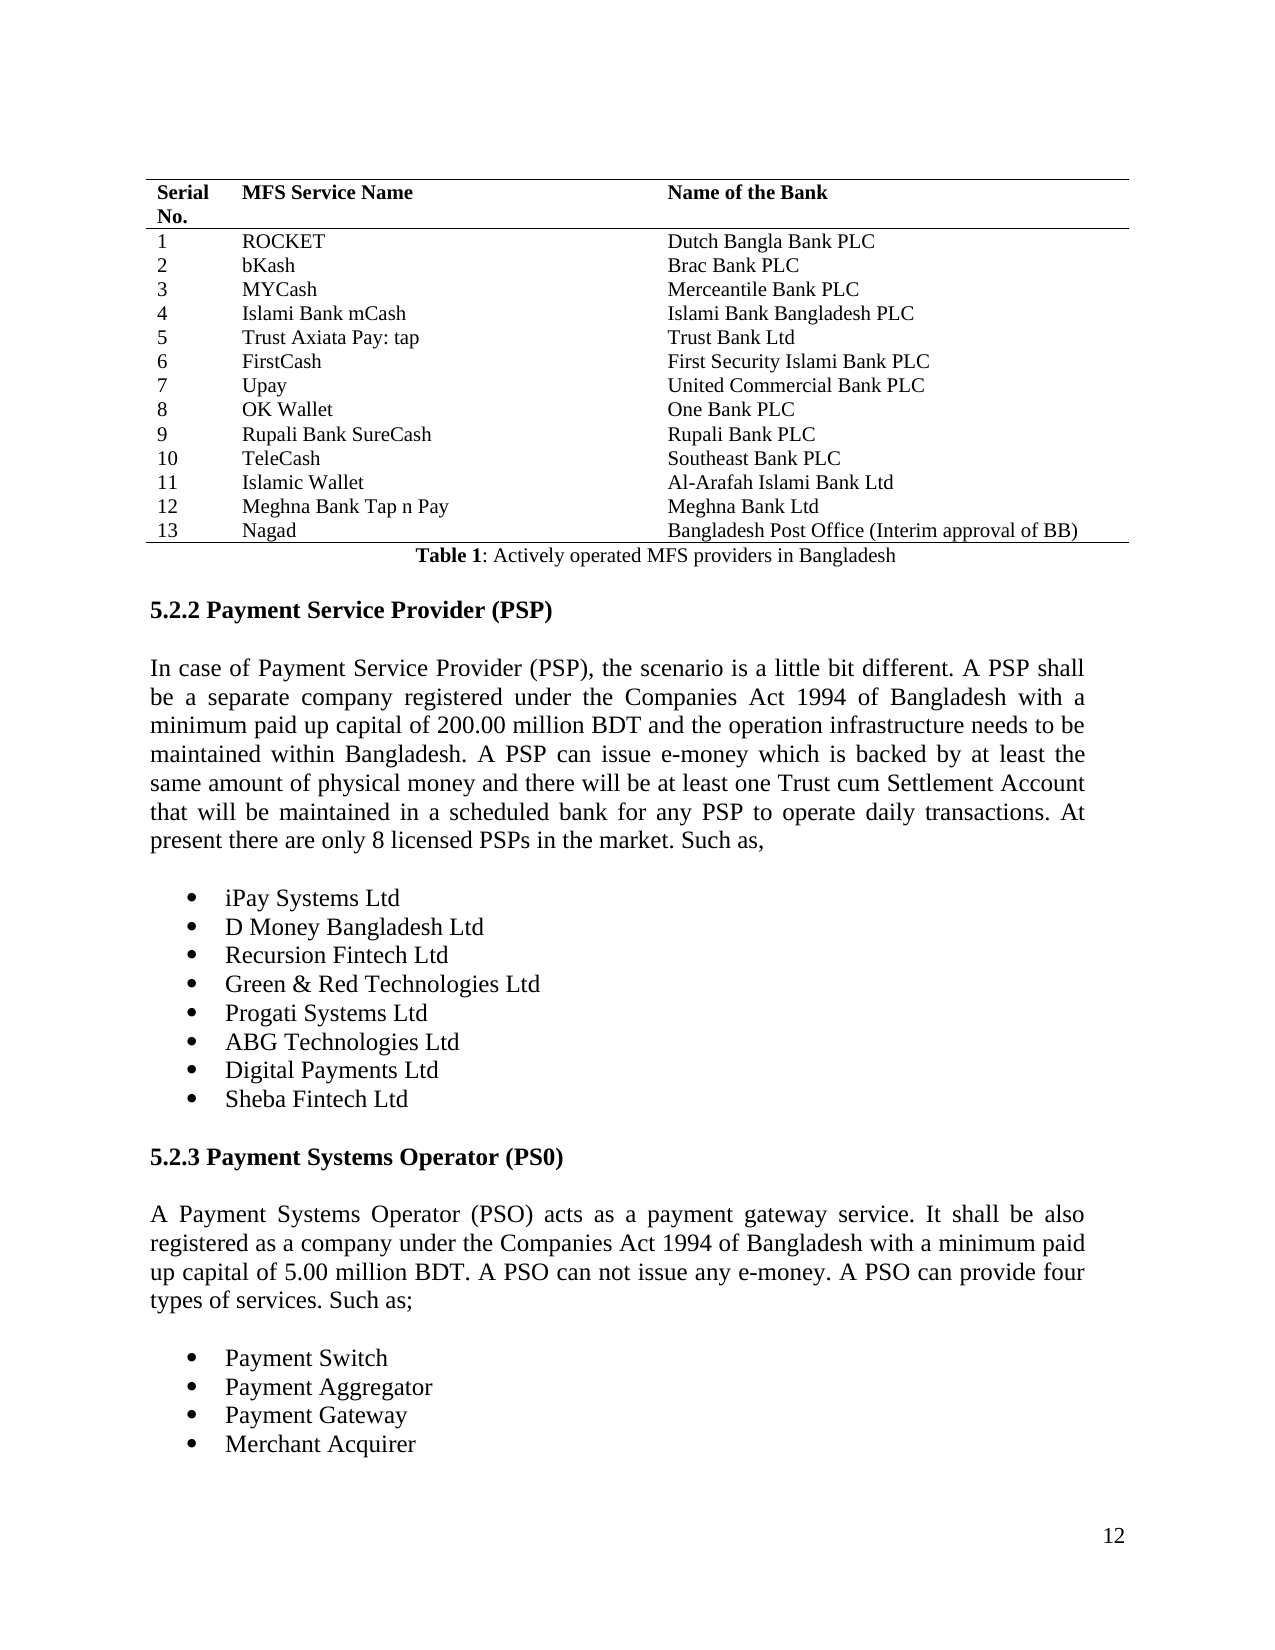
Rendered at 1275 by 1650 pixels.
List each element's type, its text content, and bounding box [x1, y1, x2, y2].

table_cell 13 [146, 518, 231, 542]
table_cell OK Wallet [231, 398, 656, 421]
table_header Serial No. [146, 180, 231, 228]
list Payment Switch [187, 1343, 1086, 1372]
text Table 1: Actively operated MFS providers in Bangladesh [225, 543, 1086, 567]
list Progati Systems Ltd [187, 998, 1086, 1027]
table_cell Bangladesh Post Office (Interim approval of BB) [656, 518, 1129, 542]
table_cell 1 [146, 229, 231, 253]
table_cell 8 [146, 398, 231, 421]
table_cell Nagad [231, 518, 656, 542]
table_cell TeleCash [231, 446, 656, 469]
list Payment Aggregator [187, 1372, 1086, 1401]
table_cell 2 [146, 253, 231, 277]
table_header MFS Service Name [231, 180, 656, 228]
table_cell Trust Bank Ltd [656, 325, 1129, 349]
table_cell Upay [231, 373, 656, 397]
table_header Name of the Bank [656, 180, 1129, 228]
table_cell 10 [146, 446, 231, 469]
table_cell Merceantile Bank PLC [656, 277, 1129, 301]
text In case of Payment Service Provider (PSP), the scenario is a little bit different. A PSP shall be a separate company registered under the Companies Act 1994 of Bangladesh with a minimum paid up capital of 200.00 million BDT and the operation infrastructure needs to be maintained within Bangladesh. A PSP can issue e-money which is backed by at least the same amount of physical money and there will be at least one Trust cum Settlement Account that will be maintained in a scheduled bank for any PSP to operate daily transactions. At present there are only 8 licensed PSPs in the market. Such as, [150, 653, 1086, 854]
table_cell Brac Bank PLC [656, 253, 1129, 277]
table_cell First Security Islami Bank PLC [656, 349, 1129, 373]
table_cell Islami Bank mCash [231, 301, 656, 325]
table_cell Al-Arafah Islami Bank Ltd [656, 470, 1129, 494]
table_cell ROCKET [231, 229, 656, 253]
table_cell 4 [146, 301, 231, 325]
table_cell 11 [146, 470, 231, 494]
table_cell 12 [146, 494, 231, 518]
list iPay Systems Ltd [187, 883, 1086, 912]
list Payment Gateway [187, 1401, 1086, 1429]
table_cell 9 [146, 421, 231, 446]
table_cell bKash [231, 253, 656, 277]
text A Payment Systems Operator (PSO) acts as a payment gateway service. It shall be also registered as a company under the Companies Act 1994 of Bangladesh with a minimum paid up capital of 5.00 million BDT. A PSO can not issue any e-money. A PSO can provide four types of services. Such as; [150, 1199, 1086, 1314]
table_cell Islamic Wallet [231, 470, 656, 494]
table_cell MYCash [231, 277, 656, 301]
list ABG Technologies Ltd [187, 1027, 1086, 1056]
table_cell 6 [146, 349, 231, 373]
table_cell FirstCash [231, 349, 656, 373]
table_cell Meghna Bank Tap n Pay [231, 494, 656, 518]
list D Money Bangladesh Ltd [187, 912, 1086, 941]
table_cell Dutch Bangla Bank PLC [656, 229, 1129, 253]
table_cell Rupali Bank PLC [656, 421, 1129, 446]
list Digital Payments Ltd [187, 1056, 1086, 1084]
table_cell Southeast Bank PLC [656, 446, 1129, 469]
table_cell One Bank PLC [656, 398, 1129, 421]
table_cell 5 [146, 325, 231, 349]
list Recursion Fintech Ltd [187, 941, 1086, 969]
list Merchant Acquirer [187, 1429, 1086, 1458]
list Sheba Fintech Ltd [187, 1084, 1086, 1113]
list Green & Red Technologies Ltd [187, 969, 1086, 998]
table_cell Islami Bank Bangladesh PLC [656, 301, 1129, 325]
table_cell United Commercial Bank PLC [656, 373, 1129, 397]
text 5.2.3 Payment Systems Operator (PS0) [150, 1142, 1086, 1171]
table_cell Rupali Bank SureCash [231, 421, 656, 446]
table_cell Meghna Bank Ltd [656, 494, 1129, 518]
table_cell Trust Axiata Pay: tap [231, 325, 656, 349]
table_cell 3 [146, 277, 231, 301]
table_cell 7 [146, 373, 231, 397]
text 5.2.2 Payment Service Provider (PSP) [150, 596, 1086, 624]
